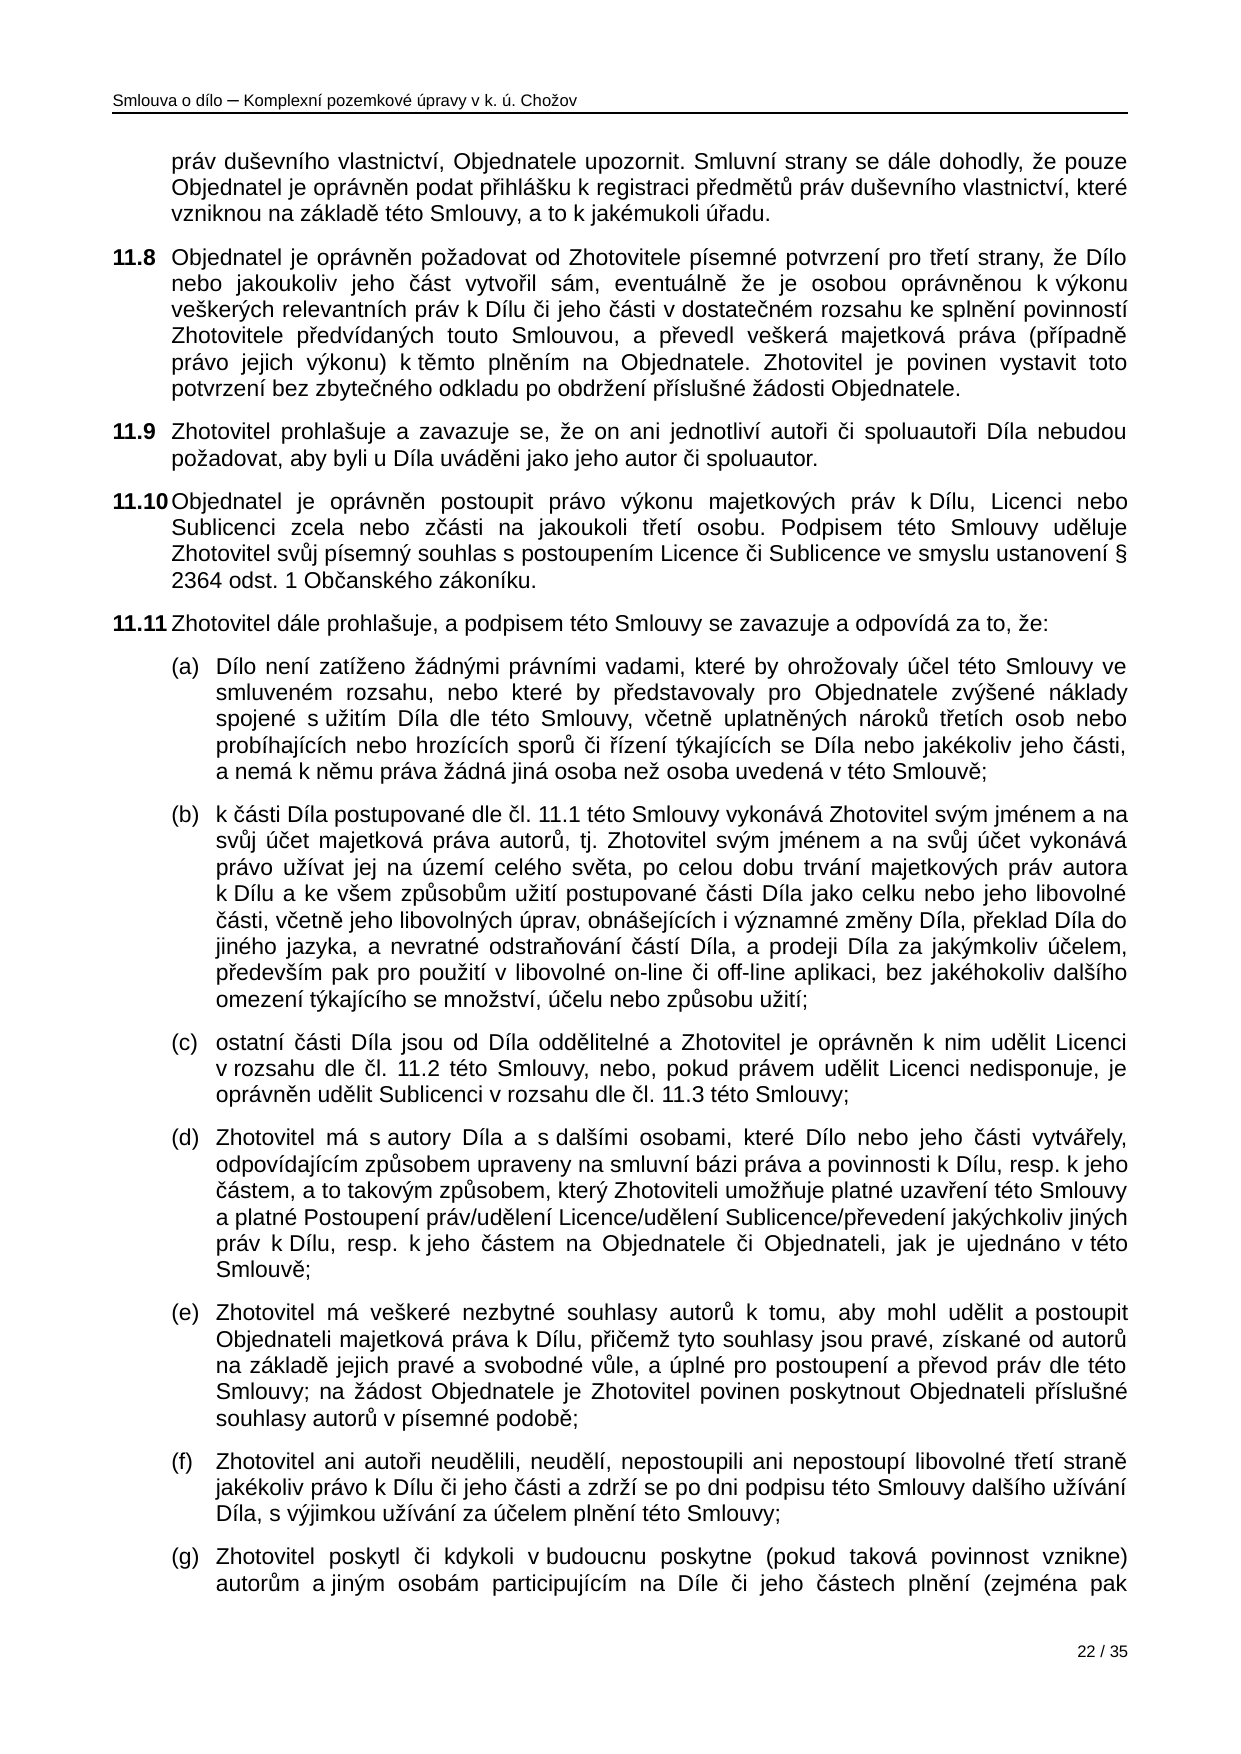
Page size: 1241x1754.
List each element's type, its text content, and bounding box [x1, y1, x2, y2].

text Objednatel je oprávněn požadovat od Zhotovitele písemné potvrzení pro třetí strany, že Dílo nebo jakoukoliv jeho část vytvořil sám, eventuálně že je osobou oprávněnou k výkonu veškerých relevantních práv k Dílu či jeho části v dostatečném rozsahu ke splnění povinností Zhotovitele předvídaných touto Smlouvou, a převedl veškerá majetková práva (případně právo jejich výkonu) k těmto plněním na Objednatele. Zhotovitel je povinen vystavit toto potvrzení bez zbytečného odkladu po obdržení příslušné žádosti Objednatele. [112, 243, 1128, 402]
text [171, 1543, 1128, 1596]
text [112, 148, 1128, 227]
text Objednatel je oprávněn postoupit právo výkonu majetkových práv k Dílu, Licenci nebo Sublicenci zcela nebo zčásti na jakoukoli třetí osobu. Podpisem této Smlouvy uděluje Zhotovitel svůj písemný souhlas s postoupením Licence či Sublicence ve smyslu ustanovení § 2364 odst. 1 Občanského zákoníku. [112, 488, 1128, 593]
text Zhotovitel prohlašuje a zavazuje se, že on ani jednotliví autoři či spoluautoři Díla nebudou požadovat, aby byli u Díla uváděni jako jeho autor či spoluautor. [112, 418, 1128, 471]
text Zhotovitel má veškeré nezbytné souhlasy autorů k tomu, aby mohl udělit a postoupit Objednateli majetková práva k Dílu, přičemž tyto souhlasy jsou pravé, získané od autorů na základě jejich pravé a svobodné vůle, a úplné pro postoupení a převod práv dle této Smlouvy; na žádost Objednatele je Zhotovitel povinen poskytnout Objednateli příslušné souhlasy autorů v písemné podobě; [171, 1299, 1128, 1431]
text k části Díla postupované dle čl. 11.1 této Smlouvy vykonává Zhotovitel svým jménem a na svůj účet majetková práva autorů, tj. Zhotovitel svým jménem a na svůj účet vykonává právo užívat jej na území celého světa, po celou dobu trvání majetkových práv autora k Dílu a ke všem způsobům užití postupované části Díla jako celku nebo jeho libovolné části, včetně jeho libovolných úprav, obnášejících i významné změny Díla, překlad Díla do jiného jazyka, a nevratné odstraňování částí Díla, a prodeji Díla za jakýmkoliv účelem, především pak pro použití v libovolné on-line či off-line aplikaci, bez jakéhokoliv dalšího omezení týkajícího se množství, účelu nebo způsobu užití; [171, 801, 1128, 1012]
text Zhotovitel ani autoři neudělili, neudělí, nepostoupili ani nepostoupí libovolné třetí straně jakékoliv právo k Dílu či jeho části a zdrží se po dni podpisu této Smlouvy dalšího užívání Díla, s výjimkou užívání za účelem plnění této Smlouvy; [171, 1448, 1128, 1527]
text Zhotovitel má s autory Díla a s dalšími osobami, které Dílo nebo jeho části vytvářely, odpovídajícím způsobem upraveny na smluvní bázi práva a povinnosti k Dílu, resp. k jeho částem, a to takovým způsobem, který Zhotoviteli umožňuje platné uzavření této Smlouvy a platné Postoupení práv/udělení Licence/udělení Sublicence/převedení jakýchkoliv jiných práv k Dílu, resp. k jeho částem na Objednatele či Objednateli, jak je ujednáno v této Smlouvě; [171, 1124, 1128, 1282]
list Dílo není zatíženo žádnými právními vadami, které by ohrožovaly účel této Smlouvy ve smluveném rozsahu, nebo které by představovaly pro Objednatele zvýšené náklady spojené s užitím Díla dle této Smlouvy, včetně uplatněných nároků třetích osob nebo probíhajících nebo hrozících sporů či řízení týkajících se Díla nebo jakékoliv jeho části, a nemá k němu práva žádná jiná osoba než osoba uvedená v této Smlouvě; [171, 653, 1128, 784]
text ostatní části Díla jsou od Díla oddělitelné a Zhotovitel je oprávněn k nim udělit Licenci v rozsahu dle čl. 11.2 této Smlouvy, nebo, pokud právem udělit Licenci nedisponuje, je oprávněn udělit Sublicenci v rozsahu dle čl. 11.3 této Smlouvy; [171, 1029, 1128, 1108]
text Zhotovitel dále prohlašuje, a podpisem této Smlouvy se zavazuje a odpovídá za to, že: [112, 610, 1128, 636]
